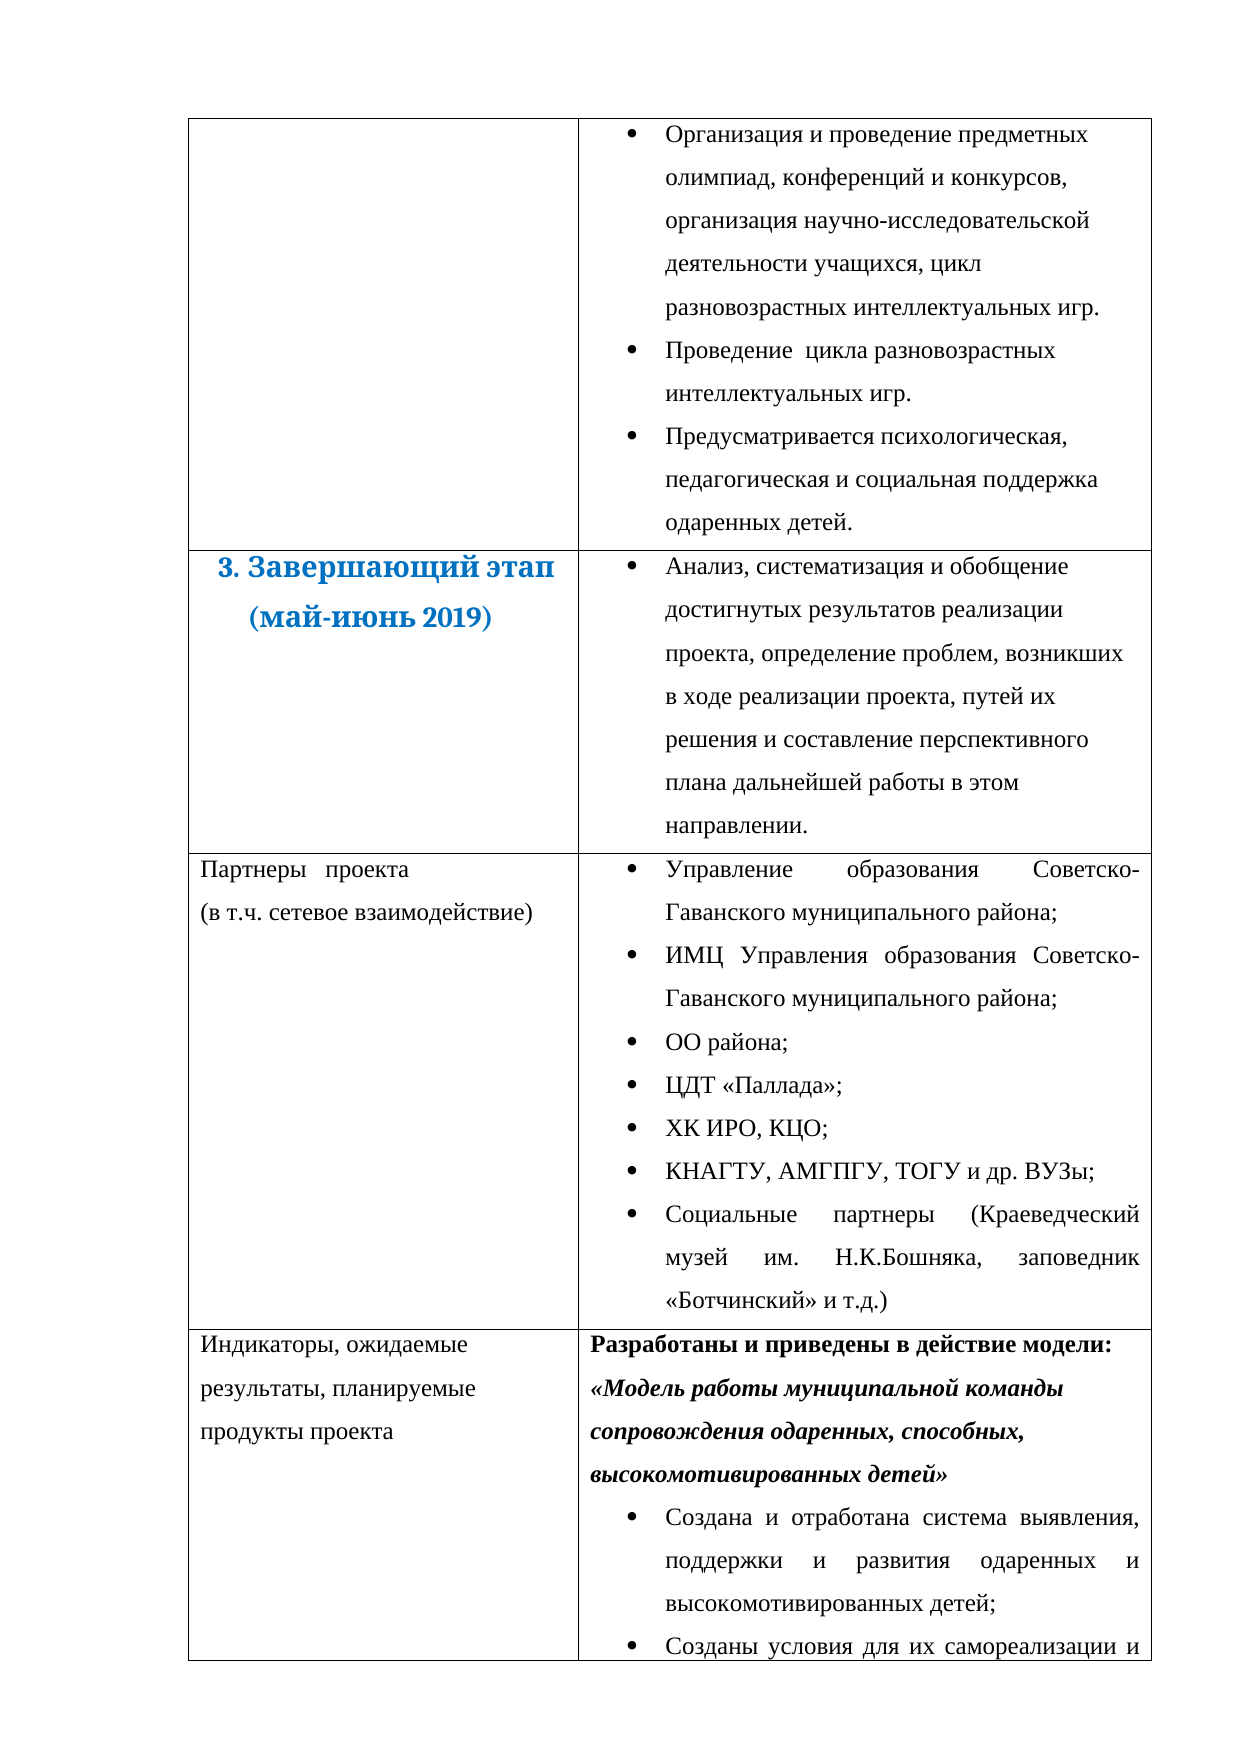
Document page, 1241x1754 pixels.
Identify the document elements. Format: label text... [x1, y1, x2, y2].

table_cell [189, 1330, 578, 1660]
table_cell Управление образования Советско-Гаванского муниципального района; ИМЦ Управления образования Советско-Гаванского муниципального района; ОО района; ЦДТ «Паллада»; ХК ИРО, КЦО; КНАГТУ, АМГПГУ, ТОГУ и др. ВУЗы; Социальные партнеры (Краеведческий музей им. Н.К.Бошняка, заповедник «Ботчинский» и т.д.) [579, 854, 1151, 1328]
table_cell Завершающий этап (май-июнь 2019) [189, 551, 578, 853]
table_cell Анализ, систематизация и обобщение достигнутых результатов реализации проекта, определение проблем, возникших в ходе реализации проекта, путей их решения и составление перспективного плана дальнейшей работы в этом направлении. [579, 551, 1151, 853]
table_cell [189, 119, 578, 550]
table_cell Партнеры проекта (в т.ч. сетевое взаимодействие) [189, 854, 578, 1328]
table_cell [579, 1330, 1151, 1660]
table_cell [579, 119, 1151, 550]
